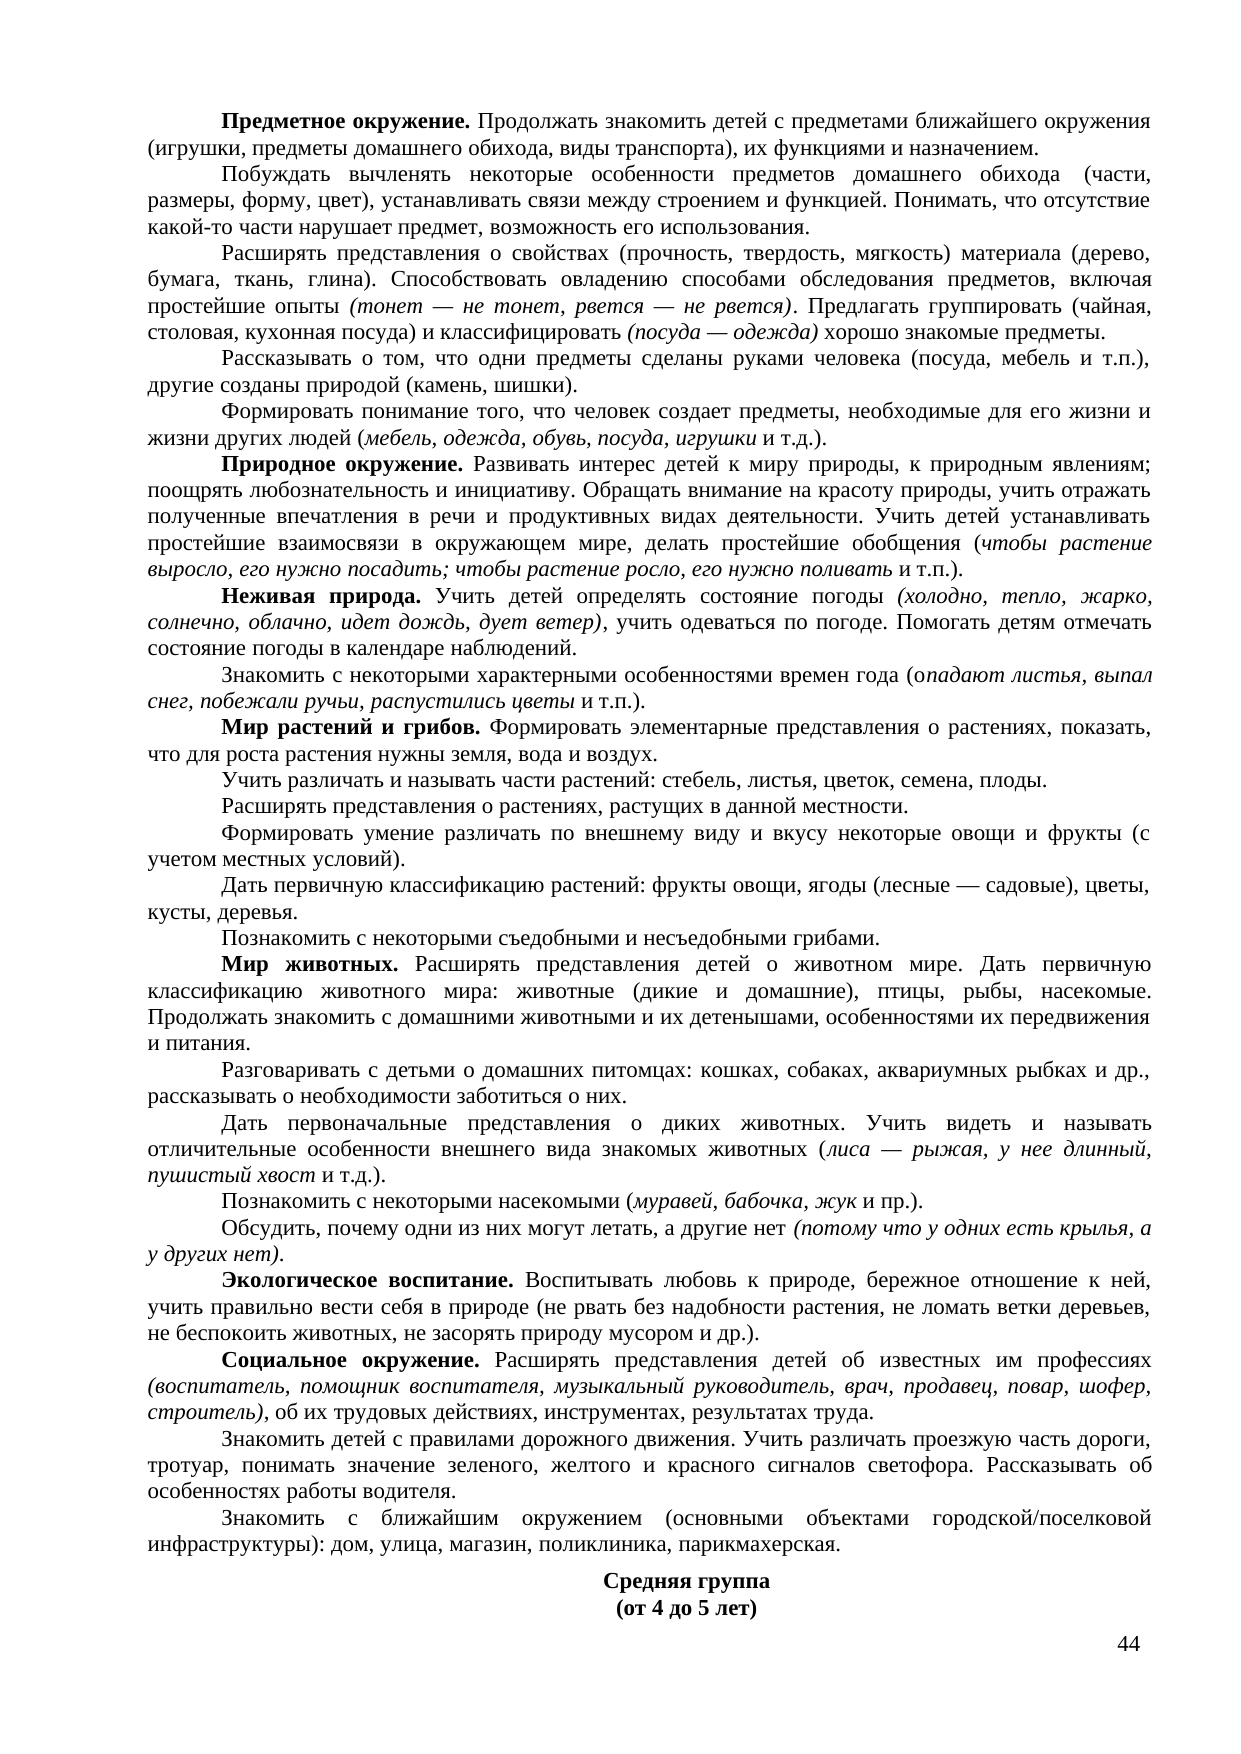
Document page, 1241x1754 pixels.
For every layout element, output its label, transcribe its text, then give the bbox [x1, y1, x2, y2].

text Мир животных. Расширять представления детей о животном мире. Дать первичную классификацию животного мира: животные (дикие и домашние), птицы, рыбы, насекомые. Продолжать знакомить с домашними животными и их детенышами, особенностями их передвижения и питания. [147, 950, 1152, 1056]
subtitle Средняя группа (от 4 до 5 лет) [603, 1568, 770, 1620]
text Знакомить детей с правилами дорожного движения. Учить различать проезжую часть дороги, тротуар, понимать значение зеленого, желтого и красного сигналов светофора. Рассказывать об особенностях работы водителя. [147, 1425, 1152, 1504]
text Дать первоначальные представления о диких животных. Учить видеть и называть отличительные особенности внешнего вида знакомых животных (лиса — рыжая, у нее длинный, пушистый хвост и т.д.). [147, 1108, 1152, 1188]
text Знакомить с некоторыми характерными особенностями времен года (опадают листья, выпал снег, побежали ручьи, распустились цветы и т.п.). [147, 661, 1153, 713]
text Разговаривать с детьми о домашних питомцах: кошках, собаках, аквариумных рыбках и др., рассказывать о необходимости заботиться о них. [147, 1056, 1152, 1108]
text Социальное окружение. Расширять представления детей об известных им профессиях (воспитатель, помощник воспитателя, музыкальный руководитель, врач, продавец, повар, шофер, строитель), об их трудовых действиях, инструментах, результатах труда. [147, 1346, 1152, 1425]
text Побуждать вычленять некоторые особенности предметов домашнего обихода (части, размеры, форму, цвет), устанавливать связи между строением и функцией. Понимать, что отсутствие какой-то части нарушает предмет, возможность его использования. [147, 160, 1151, 239]
text Мир растений и грибов. Формировать элементарные представления о растениях, показать, что для роста растения нужны земля, вода и воздух. [147, 713, 1152, 766]
text Рассказывать о том, что одни предметы сделаны руками человека (посуда, мебель и т.п.), другие созданы природой (камень, шишки). [147, 344, 1152, 397]
text Расширять представления о свойствах (прочность, твердость, мягкость) материала (дерево, бумага, ткань, глина). Способствовать овладению способами обследования предметов, включая простейшие опыты (тонет — не тонет, рвется — не рвется). Предлагать группировать (чайная, столовая, кухонная посуда) и классифицировать (посуда — одежда) хорошо знакомые предметы. [147, 239, 1152, 344]
text Природное окружение. Развивать интерес детей к миру природы, к природным явлениям; поощрять любознательность и инициативу. Обращать внимание на красоту природы, учить отражать полученные впечатления в речи и продуктивных видах деятельности. Учить детей устанавливать простейшие взаимосвязи в окружающем мире, делать простейшие обобщения (чтобы растение выросло, его нужно посадить; чтобы растение росло, его нужно поливать и т.п.). [147, 450, 1152, 582]
text Познакомить с некоторыми насекомыми (муравей, бабочка, жук и пр.). [221, 1188, 1176, 1214]
text Экологическое воспитание. Воспитывать любовь к природе, бережное отношение к ней, учить правильно вести себя в природе (не рвать без надобности растения, не ломать ветки деревьев, не беспокоить животных, не засорять природу мусором и др.). [147, 1267, 1152, 1346]
text Обсудить, почему одни из них могут летать, а другие нет (потому что у одних есть крылья, а у других нет). [147, 1214, 1152, 1267]
text Учить различать и называть части растений: стебель, листья, цветок, семена, плоды. Расширять представления о растениях, растущих в данной местности. [221, 766, 1049, 819]
text Дать первичную классификацию растений: фрукты овощи, ягоды (лесные — садовые), цветы, кусты, деревья. [147, 872, 1152, 924]
text Неживая природа. Учить детей определять состояние погоды (холодно, тепло, жарко, солнечно, облачно, идет дождь, дует ветер), учить одеваться по погоде. Помогать детям отмечать состояние погоды в календаре наблюдений. [147, 582, 1153, 661]
text Формировать умение различать по внешнему виду и вкусу некоторые овощи и фрукты (с учетом местных условий). [147, 819, 1152, 872]
text Формировать понимание того, что человек создает предметы, необходимые для его жизни и жизни других людей (мебель, одежда, обувь, посуда, игрушки и т.д.). [147, 397, 1152, 450]
text Познакомить с некоторыми съедобными и несъедобными грибами. [221, 924, 1176, 950]
text Предметное окружение. Продолжать знакомить детей с предметами ближайшего окружения (игрушки, предметы домашнего обихода, виды транспорта), их функциями и назначением. [147, 107, 1152, 160]
text Знакомить с ближайшим окружением (основными объектами городской/поселковой инфраструктуры): дом, улица, магазин, поликлиника, парикмахерская. [147, 1504, 1152, 1556]
